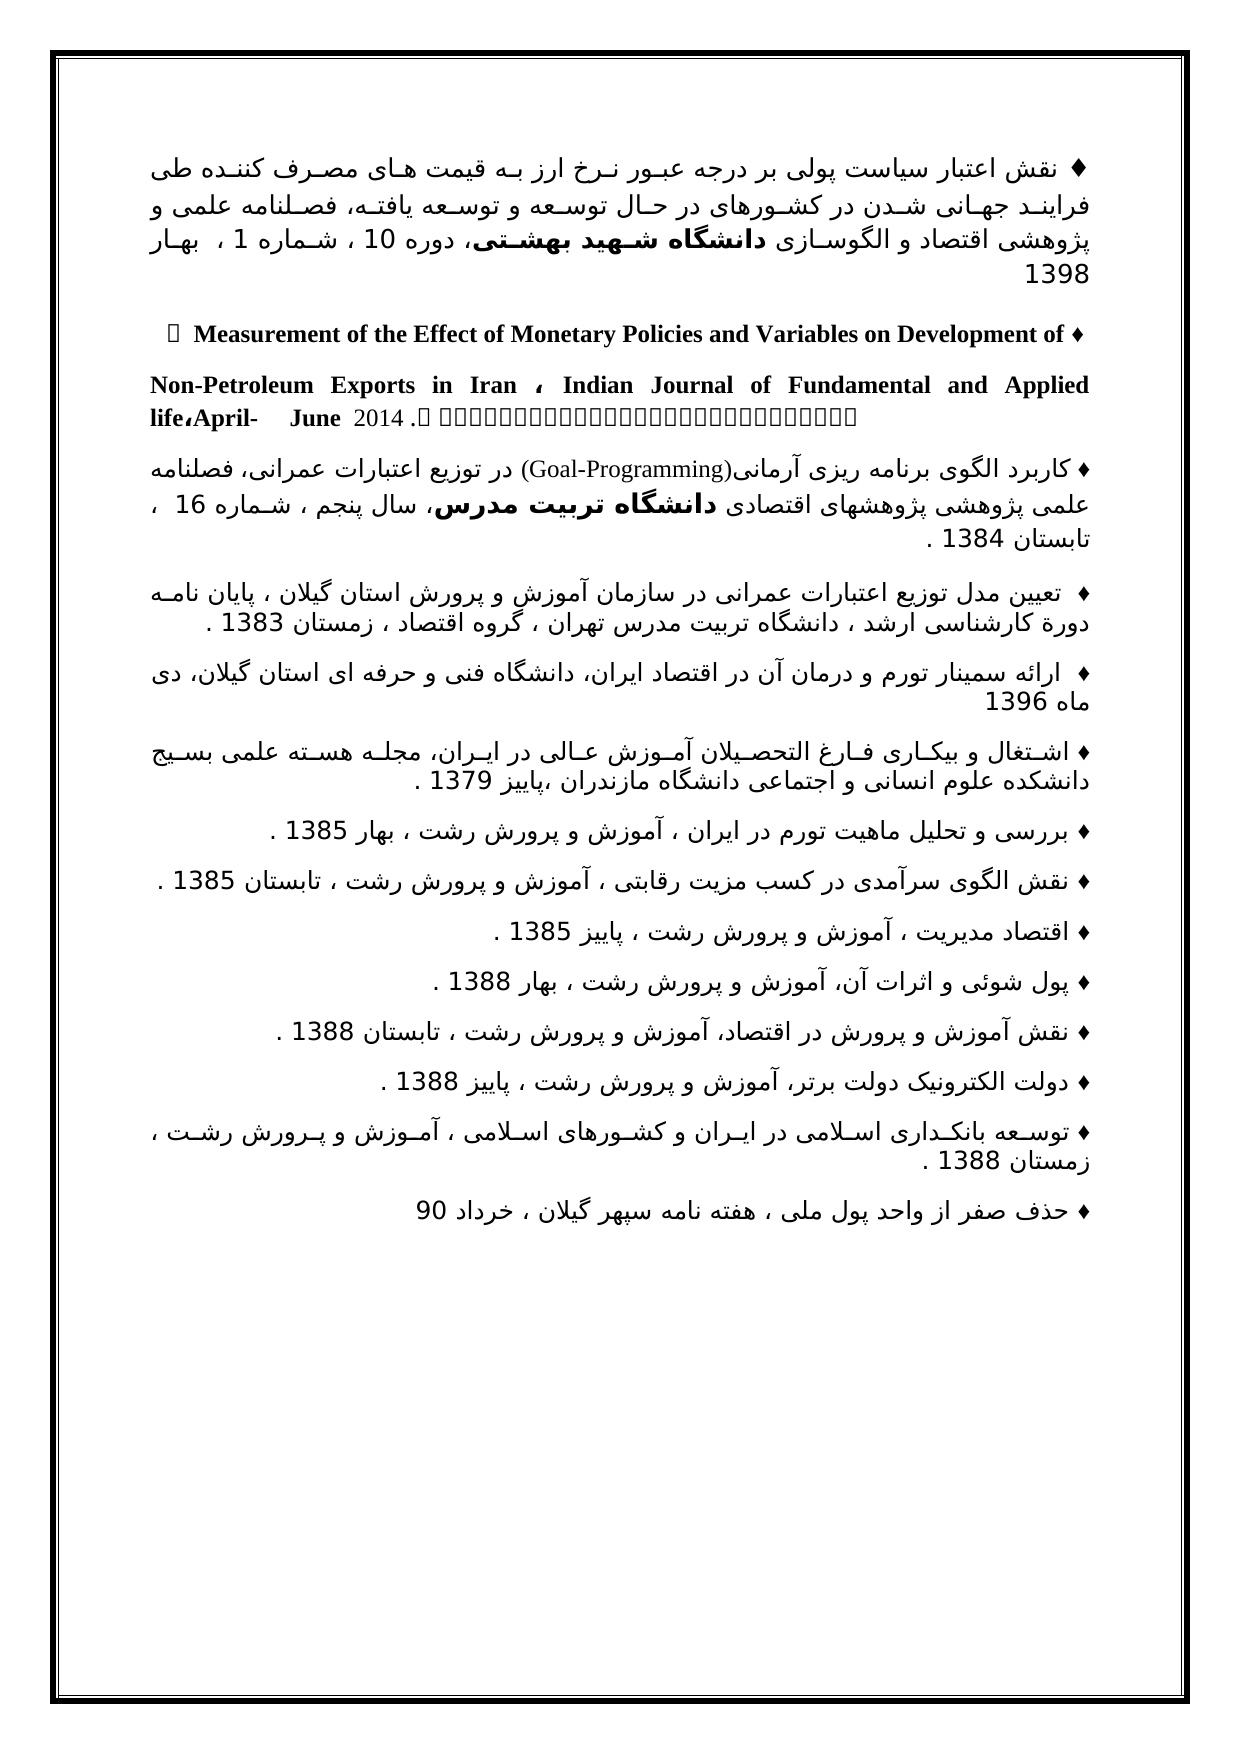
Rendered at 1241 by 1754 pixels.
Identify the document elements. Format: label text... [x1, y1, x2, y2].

text ♦ اشتغال و بیکاری فارغ التحصیلان آموزش عالی در ایران، مجله هسته علمی بسیج دانشکده علوم انسانی و اجتماعی دانشگاه مازندران ،پاییز 1379 . [150, 737, 1090, 796]
text ♦ بررسی و تحلیل ماهیت تورم در ایران ، آموزش و پرورش رشت ، بهار 1385 . [150, 816, 1090, 846]
text Non-Petroleum Exports in Iran ، Indian Journal of Fundamental and Applied life،April- June 2014 .  [150, 370, 1090, 433]
text ♦ نقش آموزش و پرورش در اقتصاد، آموزش و پرورش رشت ، تابستان 1388 . [150, 1017, 1090, 1046]
text ♦ پول شوئی و اثرات آن، آموزش و پرورش رشت ، بهار 1388 . [150, 967, 1090, 996]
text ♦ تعیین مدل توزیع اعتبارات عمرانی در سازمان آموزش و پرورش استان گیلان ، پایان نامه دورة کارشناسی ارشد ، دانشگاه تربیت مدرس تهران ، گروه اقتصاد ، زمستان 1383 . [150, 578, 1090, 637]
text ♦  Measurement of the Effect of Monetary Policies and Variables on Development of [150, 315, 1090, 349]
text ♦ حذف صفر از واحد پول ملی ، هفته نامه سپهر گیلان ، خرداد 90 [150, 1196, 1090, 1226]
text ♦ نقش الگوی سرآمدی در کسب مزیت رقابتی ، آموزش و پرورش رشت ، تابستان 1385 . [150, 866, 1090, 896]
text ♦ اقتصاد مدیریت ، آموزش و پرورش رشت ، پاییز 1385 . [150, 917, 1090, 946]
text ♦ ارائه سمینار تورم و درمان آن در اقتصاد ایران، دانشگاه فنی و حرفه ای استان گیلان، دی ماه 1396 [150, 658, 1090, 716]
text ♦ نقش اعتبار سیاست پولی بر درجه عبور نرخ ارز به قیمت های مصرف کننده طی فرایند جهانی شدن در کشورهای در حال توسعه و توسعه یافته، فصلنامه علمی و پژوهشی اقتصاد و الگوسازی دانشگاه شهید بهشتی، دوره 10 ، شماره 1 ، بهار 1398 [150, 150, 1090, 290]
text ♦ کاربرد الگوی برنامه ریزی آرمانی(Goal-Programming) در توزیع اعتبارات عمرانی، فصلنامه علمی پژوهشی پژوهشهای اقتصادی دانشگاه تربیت مدرس، سال پنجم ، شماره 16 ، تابستان 1384 . [150, 454, 1090, 553]
text ♦ دولت الکترونیک دولت برتر، آموزش و پرورش رشت ، پاییز 1388 . [150, 1067, 1090, 1096]
text ♦ توسعه بانکداری اسلامی در ایران و کشورهای اسلامی ، آموزش و پرورش رشت ، زمستان 1388 . [150, 1117, 1090, 1175]
